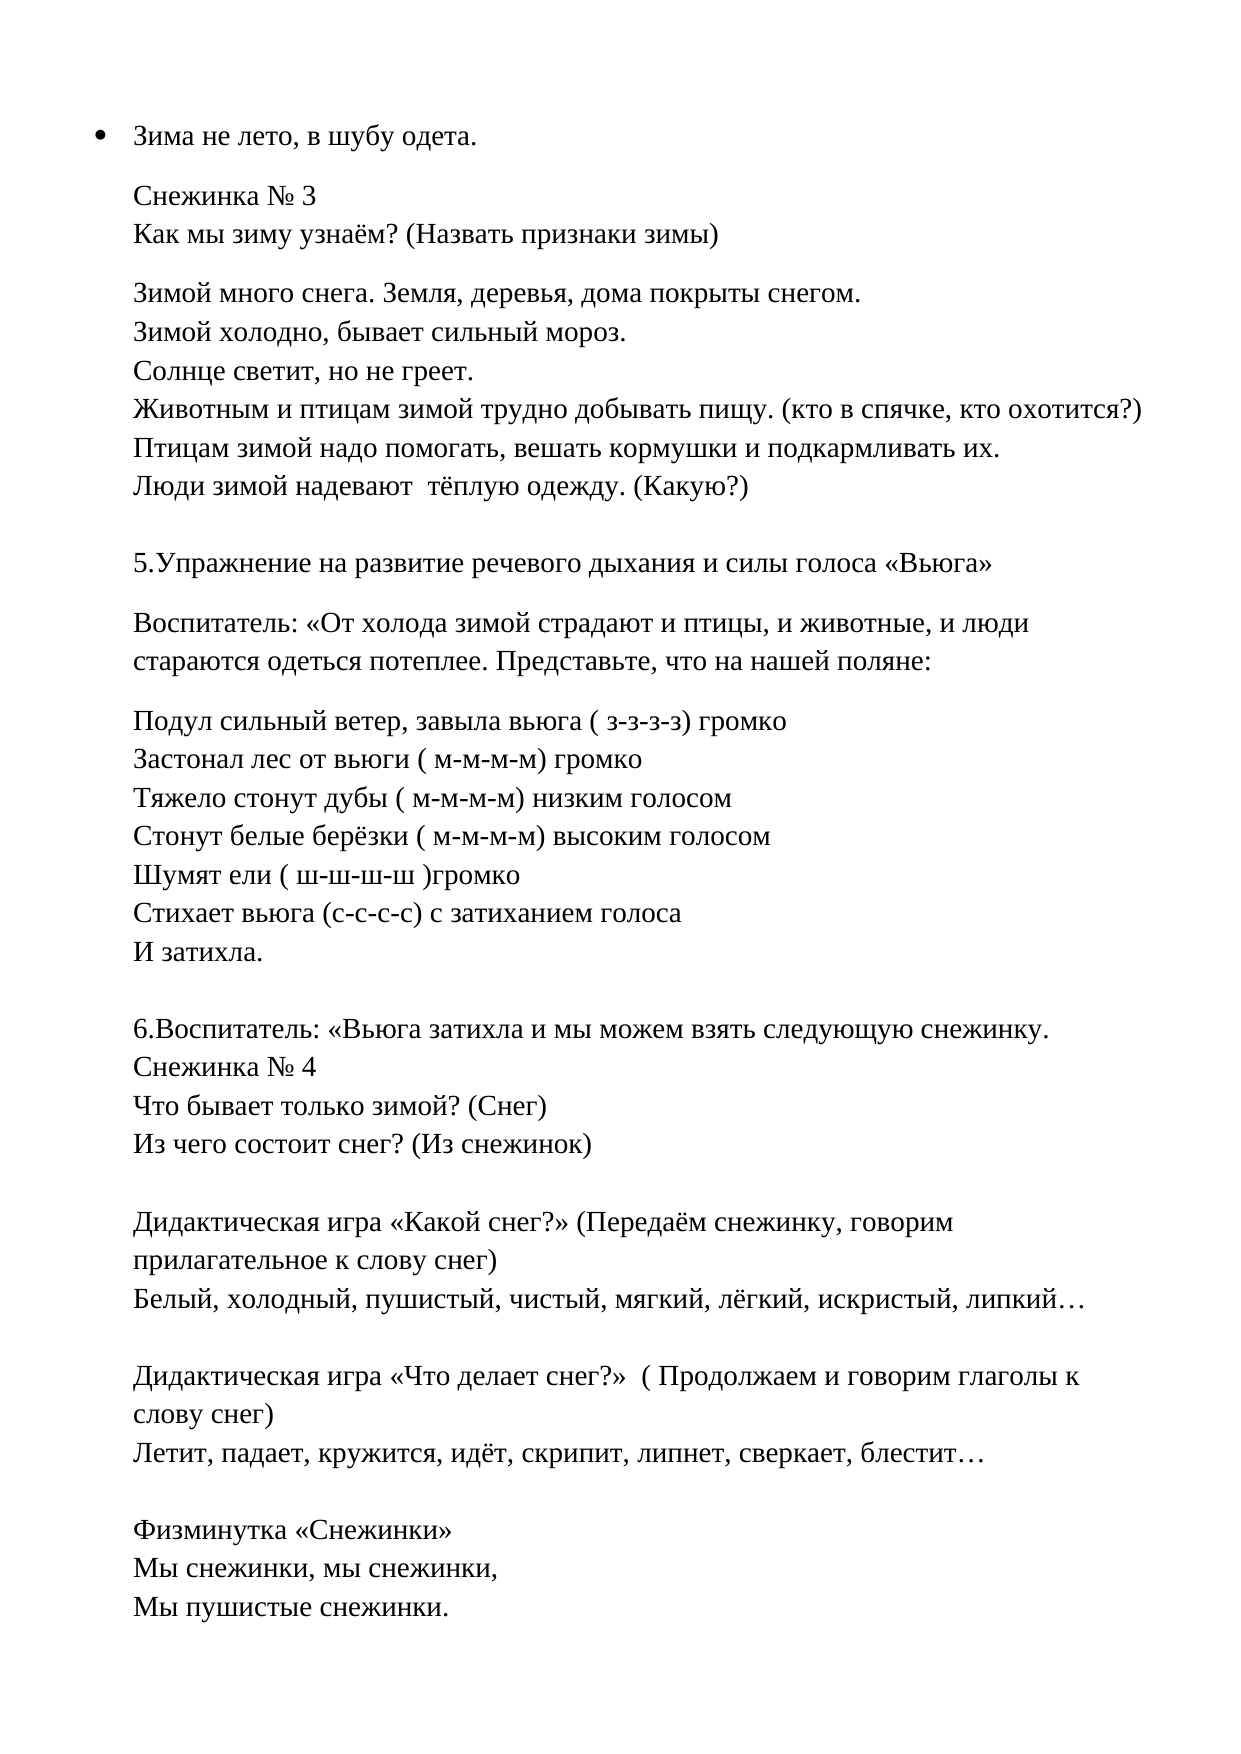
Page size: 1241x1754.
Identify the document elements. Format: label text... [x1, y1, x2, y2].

list Зима не лето, в шубу одета. [95, 118, 1152, 152]
text Мы пушистые снежинки. [133, 1589, 1152, 1623]
text Белый, холодный, пушистый, чистый, мягкий, лёгкий, искристый, липкий… [133, 1281, 1152, 1314]
text Что бывает только зимой? (Снег) [133, 1088, 1152, 1122]
text И затихла. [133, 934, 1152, 967]
text Люди зимой надевают тёплую одежду. (Какую?) [133, 468, 1152, 502]
text Летит, падает, кружится, идёт, скрипит, липнет, сверкает, блестит… [133, 1435, 1152, 1468]
text Физминутка «Снежинки» [133, 1512, 1152, 1546]
text Застонал лес от вьюги ( м-м-м-м) громко [133, 741, 1152, 775]
text Шумят ели ( ш-ш-ш-ш )громко [133, 857, 1152, 890]
text Зимой много снега. Земля, деревья, дома покрыты снегом. [133, 276, 1152, 309]
text Зимой холодно, бывает сильный мороз. [133, 314, 1152, 348]
text Дидактическая игра «Какой снег?» (Передаём снежинку, говорим прилагательное к слову снег) [133, 1204, 1152, 1276]
text Снежинка № 3 Как мы зиму узнаём? (Назвать признаки зимы) [133, 178, 1152, 250]
text 5.Упражнение на развитие речевого дыхания и силы голоса «Вьюга» [133, 545, 1152, 579]
text 6.Воспитатель: «Вьюга затихла и мы можем взять следующую снежинку. [133, 1011, 1152, 1044]
text Стихает вьюга (с-с-с-с) с затиханием голоса [133, 895, 1152, 929]
text Стонут белые берёзки ( м-м-м-м) высоким голосом [133, 818, 1152, 852]
text Воспитатель: «От холода зимой страдают и птицы, и животные, и люди стараются одеться потеплее. Представьте, что на нашей поляне: [133, 605, 1152, 677]
text Мы снежинки, мы снежинки, [133, 1551, 1152, 1584]
text Подул сильный ветер, завыла вьюга ( з-з-з-з) громко [133, 703, 1152, 736]
text Тяжело стонут дубы ( м-м-м-м) низким голосом [133, 780, 1152, 813]
text Снежинка № 4 [133, 1049, 1152, 1083]
text Дидактическая игра «Что делает снег?» ( Продолжаем и говорим глаголы к слову снег) [133, 1358, 1152, 1430]
text Птицам зимой надо помогать, вешать кормушки и подкармливать их. [133, 430, 1152, 463]
text Солнце светит, но не греет. [133, 353, 1152, 386]
text Животным и птицам зимой трудно добывать пищу. (кто в спячке, кто охотится?) [133, 391, 1152, 425]
text Из чего состоит снег? (Из снежинок) [133, 1127, 1152, 1160]
